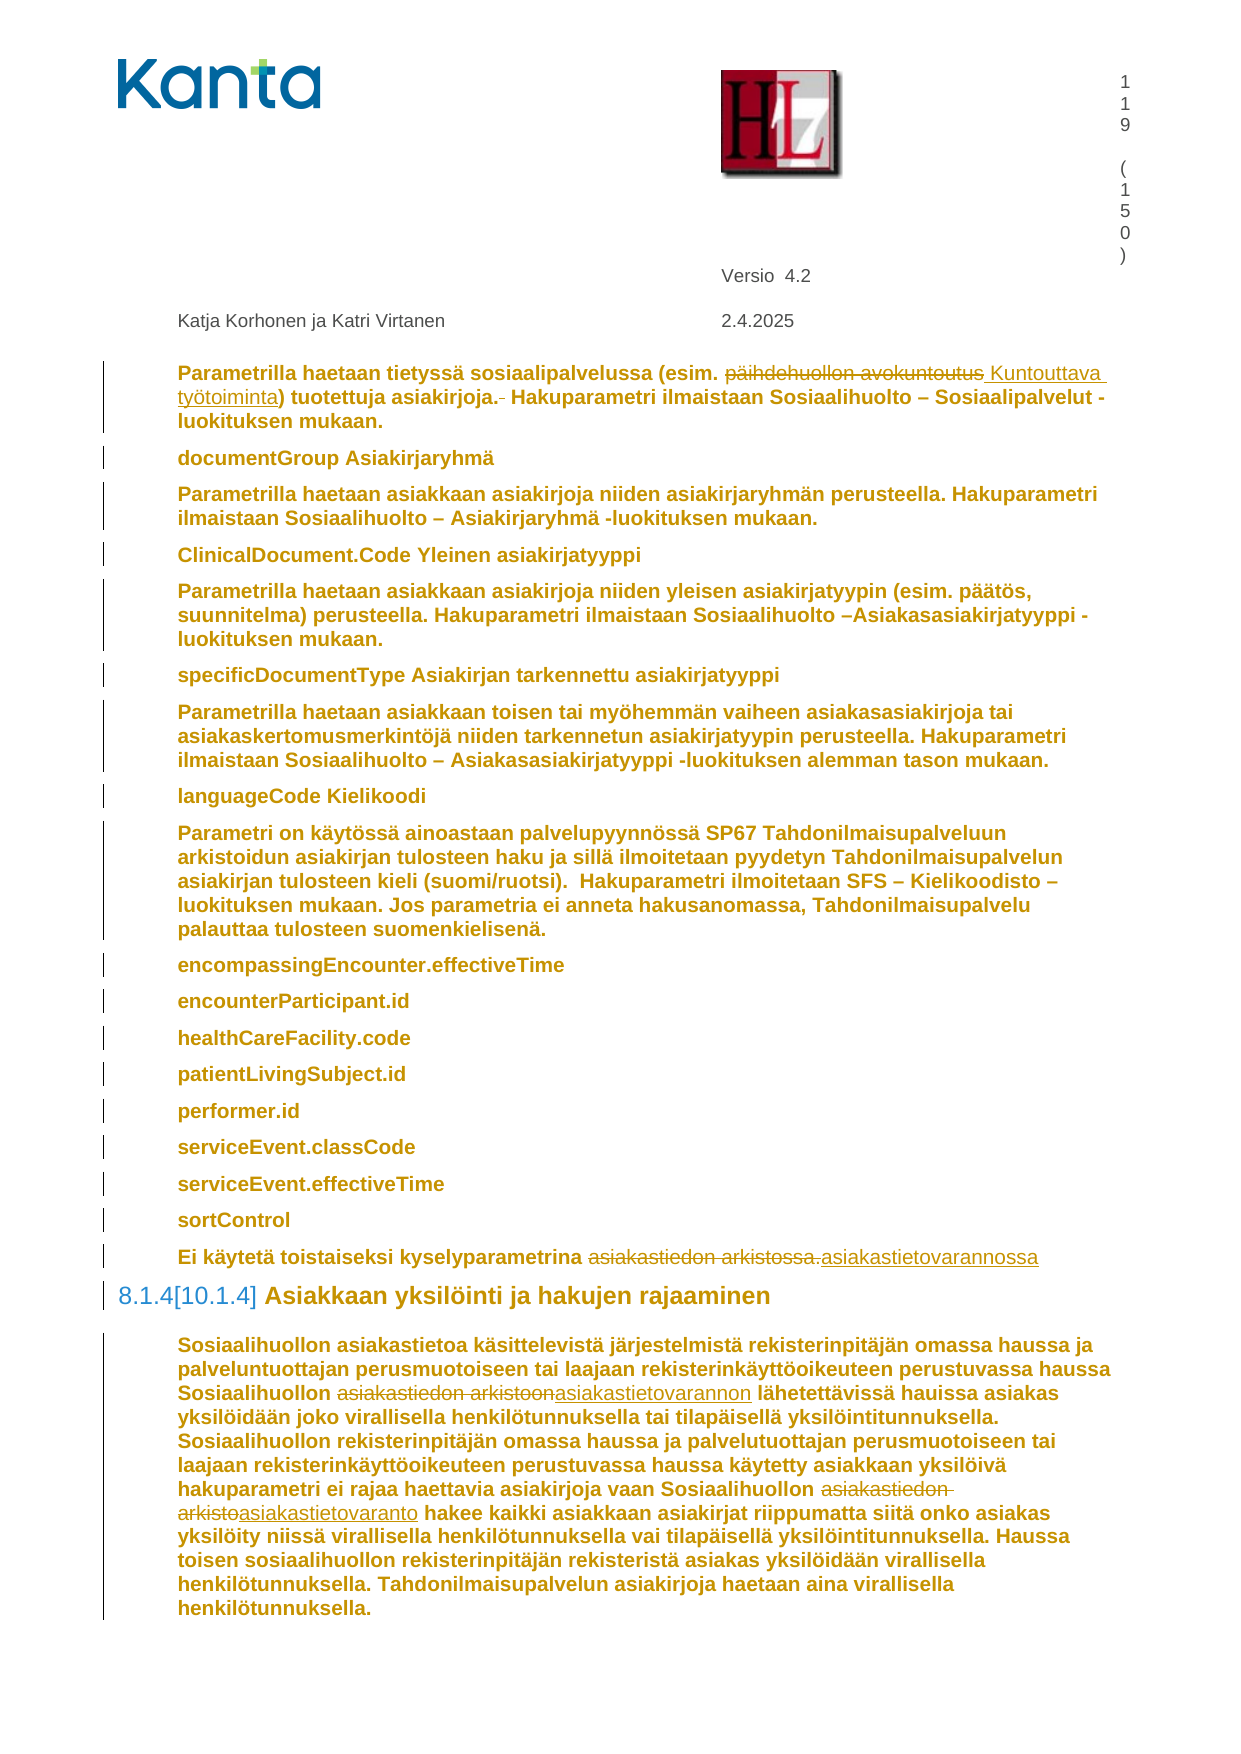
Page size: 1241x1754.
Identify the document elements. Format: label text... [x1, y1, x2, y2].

text Parametrilla haetaan asiakkaan asiakirjoja niiden asiakirjaryhmän perusteella. Hakuparametri ilmaistaan Sosiaalihuolto – Asiakirjaryhmä -luokituksen mukaan. [177, 482, 1122, 530]
picture [721, 70, 844, 179]
text sortControl [177, 1208, 1122, 1232]
text healthCareFacility.code [177, 1026, 1122, 1050]
text encompassingEncounter.effectiveTime [177, 953, 1122, 977]
text specificDocumentType Asiakirjan tarkennettu asiakirjatyyppi [177, 663, 1122, 687]
text documentGroup Asiakirjaryhmä [177, 446, 1122, 469]
picture [118, 59, 321, 109]
text Parametrilla haetaan asiakkaan asiakirjoja niiden yleisen asiakirjatyypin (esim. päätös, suunnitelma) perusteella. Hakuparametri ilmaistaan Sosiaalihuolto –Asiakasasiakirjatyyppi -luokituksen mukaan. [177, 579, 1122, 651]
text performer.id [177, 1099, 1122, 1123]
text Ei käytetä toistaiseksi kyselyparametrina [177, 1244, 1122, 1268]
text serviceEvent.classCode [177, 1135, 1122, 1159]
text languageCode Kielikoodi [177, 784, 1122, 808]
text Parametrilla haetaan asiakkaan toisen tai myöhemmän vaiheen asiakasasiakirjoja tai asiakaskertomusmerkintöjä niiden tarkennetun asiakirjatyypin perusteella. Hakuparametri ilmaistaan Sosiaalihuolto – Asiakasasiakirjatyyppi -luokituksen alemman tason mukaan. [177, 700, 1122, 772]
text patientLivingSubject.id [177, 1062, 1122, 1086]
subtitle Asiakkaan yksilöinti ja hakujen rajaaminen [118, 1281, 1122, 1310]
text Parametrilla haetaan tietyssä sosiaalipalvelussa (esim. ) tuotettuja asiakirjoja. Hakuparametri ilmaistaan Sosiaalihuolto – Sosiaalipalvelut -luokituksen mukaan. [177, 361, 1122, 433]
text Sosiaalihuollon asiakastietoa käsittelevistä järjestelmistä rekisterinpitäjän omassa haussa ja palveluntuottajan perusmuotoiseen tai laajaan rekisterinkäyttöoikeuteen perustuvassa haussa Sosiaalihuollon lähetettävissä hauissa asiakas yksilöidään joko virallisella henkilötunnuksella tai tilapäisellä yksilöintitunnuksella. Sosiaalihuollon rekisterinpitäjän omassa haussa ja palvelutuottajan perusmuotoiseen tai laajaan rekisterinkäyttöoikeuteen perustuvassa haussa käytetty asiakkaan yksilöivä hakuparametri ei rajaa haettavia asiakirjoja vaan Sosiaalihuollon hakee kaikki asiakkaan asiakirjat riippumatta siitä onko asiakas yksilöity niissä virallisella henkilötunnuksella vai tilapäisellä yksilöintitunnuksella. Haussa toisen sosiaalihuollon rekisterinpitäjän rekisteristä asiakas yksilöidään virallisella henkilötunnuksella. Tahdonilmaisupalvelun asiakirjoja haetaan aina virallisella henkilötunnuksella. [177, 1333, 1122, 1620]
text serviceEvent.effectiveTime [177, 1172, 1122, 1196]
text encounterParticipant.id [177, 989, 1122, 1013]
text Parametri on käytössä ainoastaan palvelupyynnössä SP67 Tahdonilmaisupalveluun arkistoidun asiakirjan tulosteen haku ja sillä ilmoitetaan pyydetyn Tahdonilmaisupalvelun asiakirjan tulosteen kieli (suomi/ruotsi). Hakuparametri ilmoitetaan SFS – Kielikoodisto –luokituksen mukaan. Jos parametria ei anneta hakusanomassa, Tahdonilmaisupalvelu palauttaa tulosteen suomenkielisenä. [177, 821, 1122, 940]
text ClinicalDocument.Code Yleinen asiakirjatyyppi [177, 542, 1122, 566]
